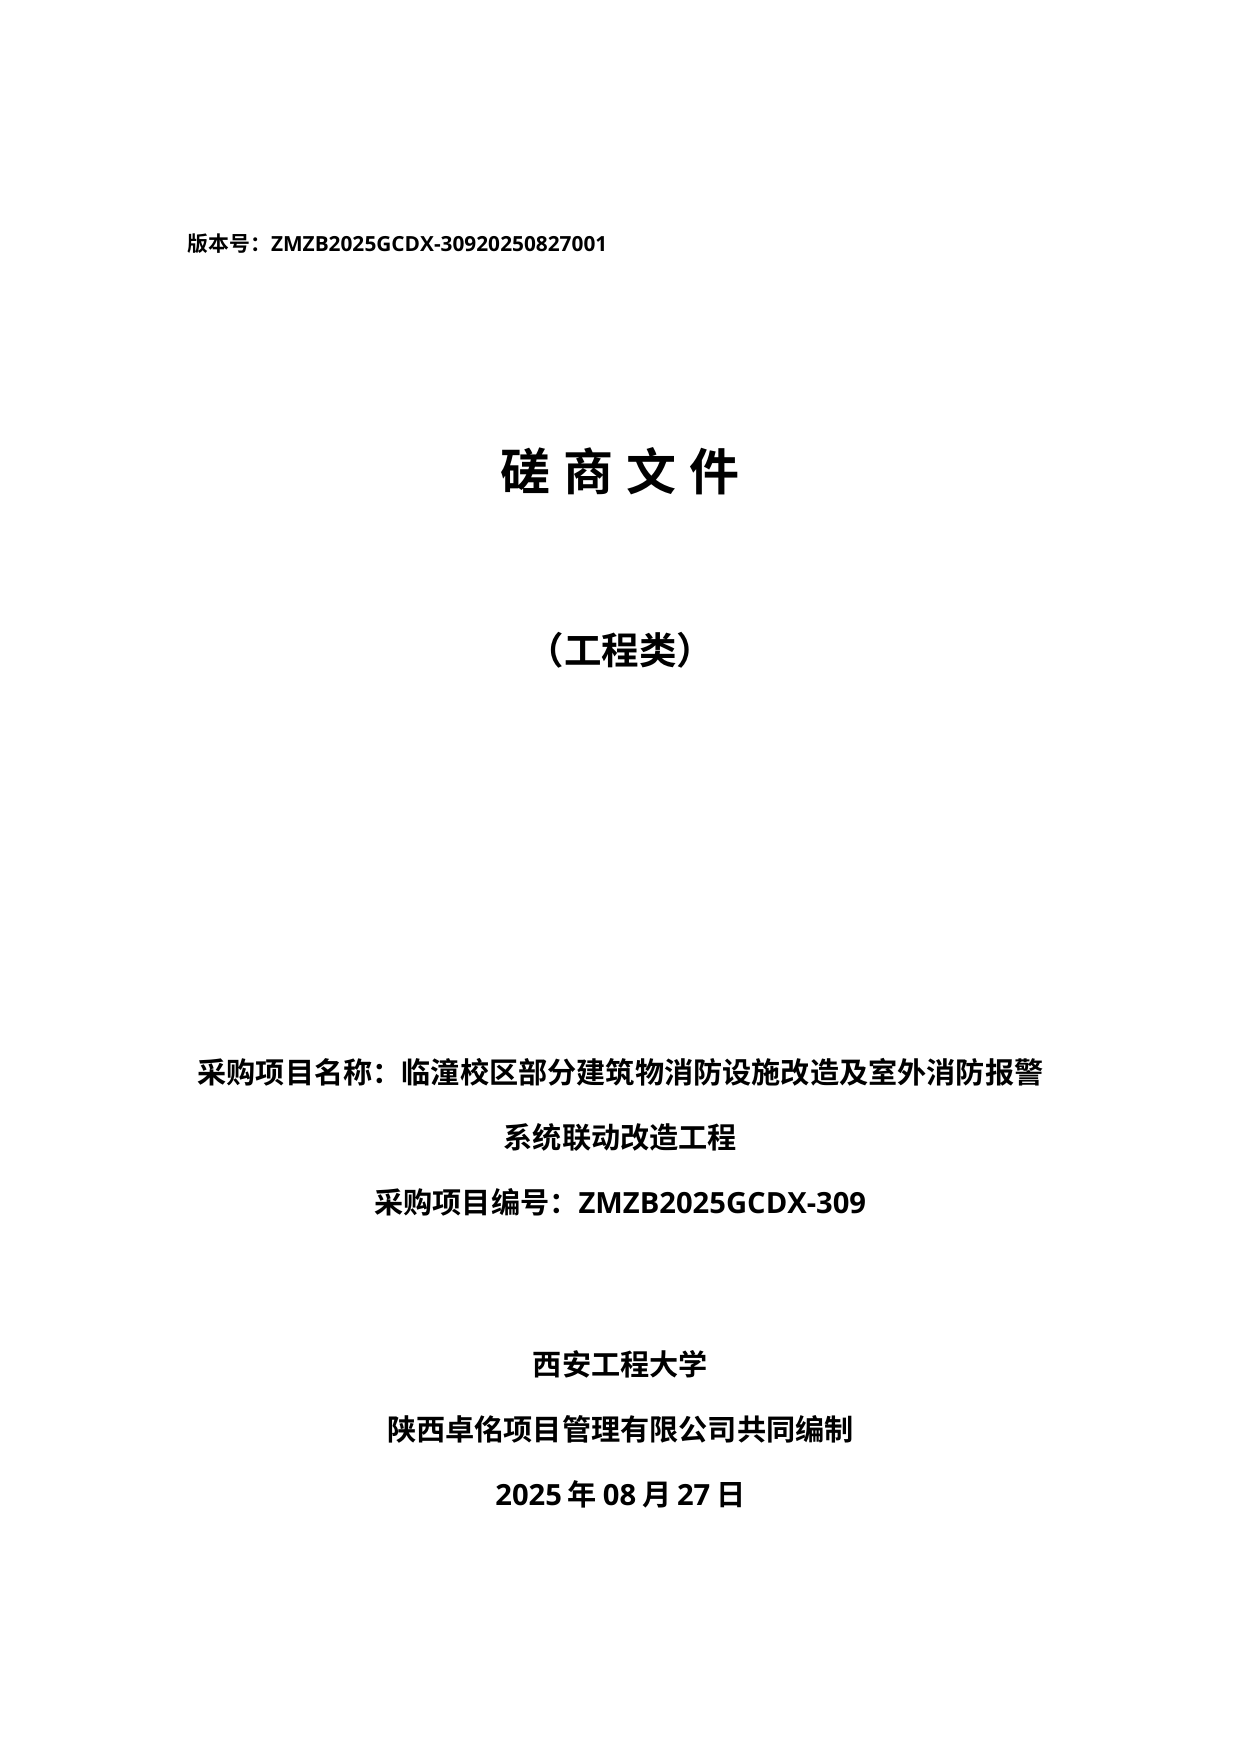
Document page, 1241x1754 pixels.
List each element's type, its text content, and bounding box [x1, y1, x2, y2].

text 陕西卓佲项目管理有限公司共同编制 [187, 1397, 1053, 1462]
text 2025年08月27日 [187, 1462, 1053, 1527]
text （工程类） [187, 617, 1053, 1039]
text 西安工程大学 [187, 1332, 1053, 1397]
text 采购项目编号：ZMZB2025GCDX-309 [187, 1169, 1053, 1332]
text 采购项目名称：临潼校区部分建筑物消防设施改造及室外消防报警系统联动改造工程 [187, 1039, 1053, 1169]
text 版本号：ZMZB2025GCDX-30920250827001 [187, 227, 1053, 422]
text 磋 商 文 件 [187, 422, 1053, 617]
